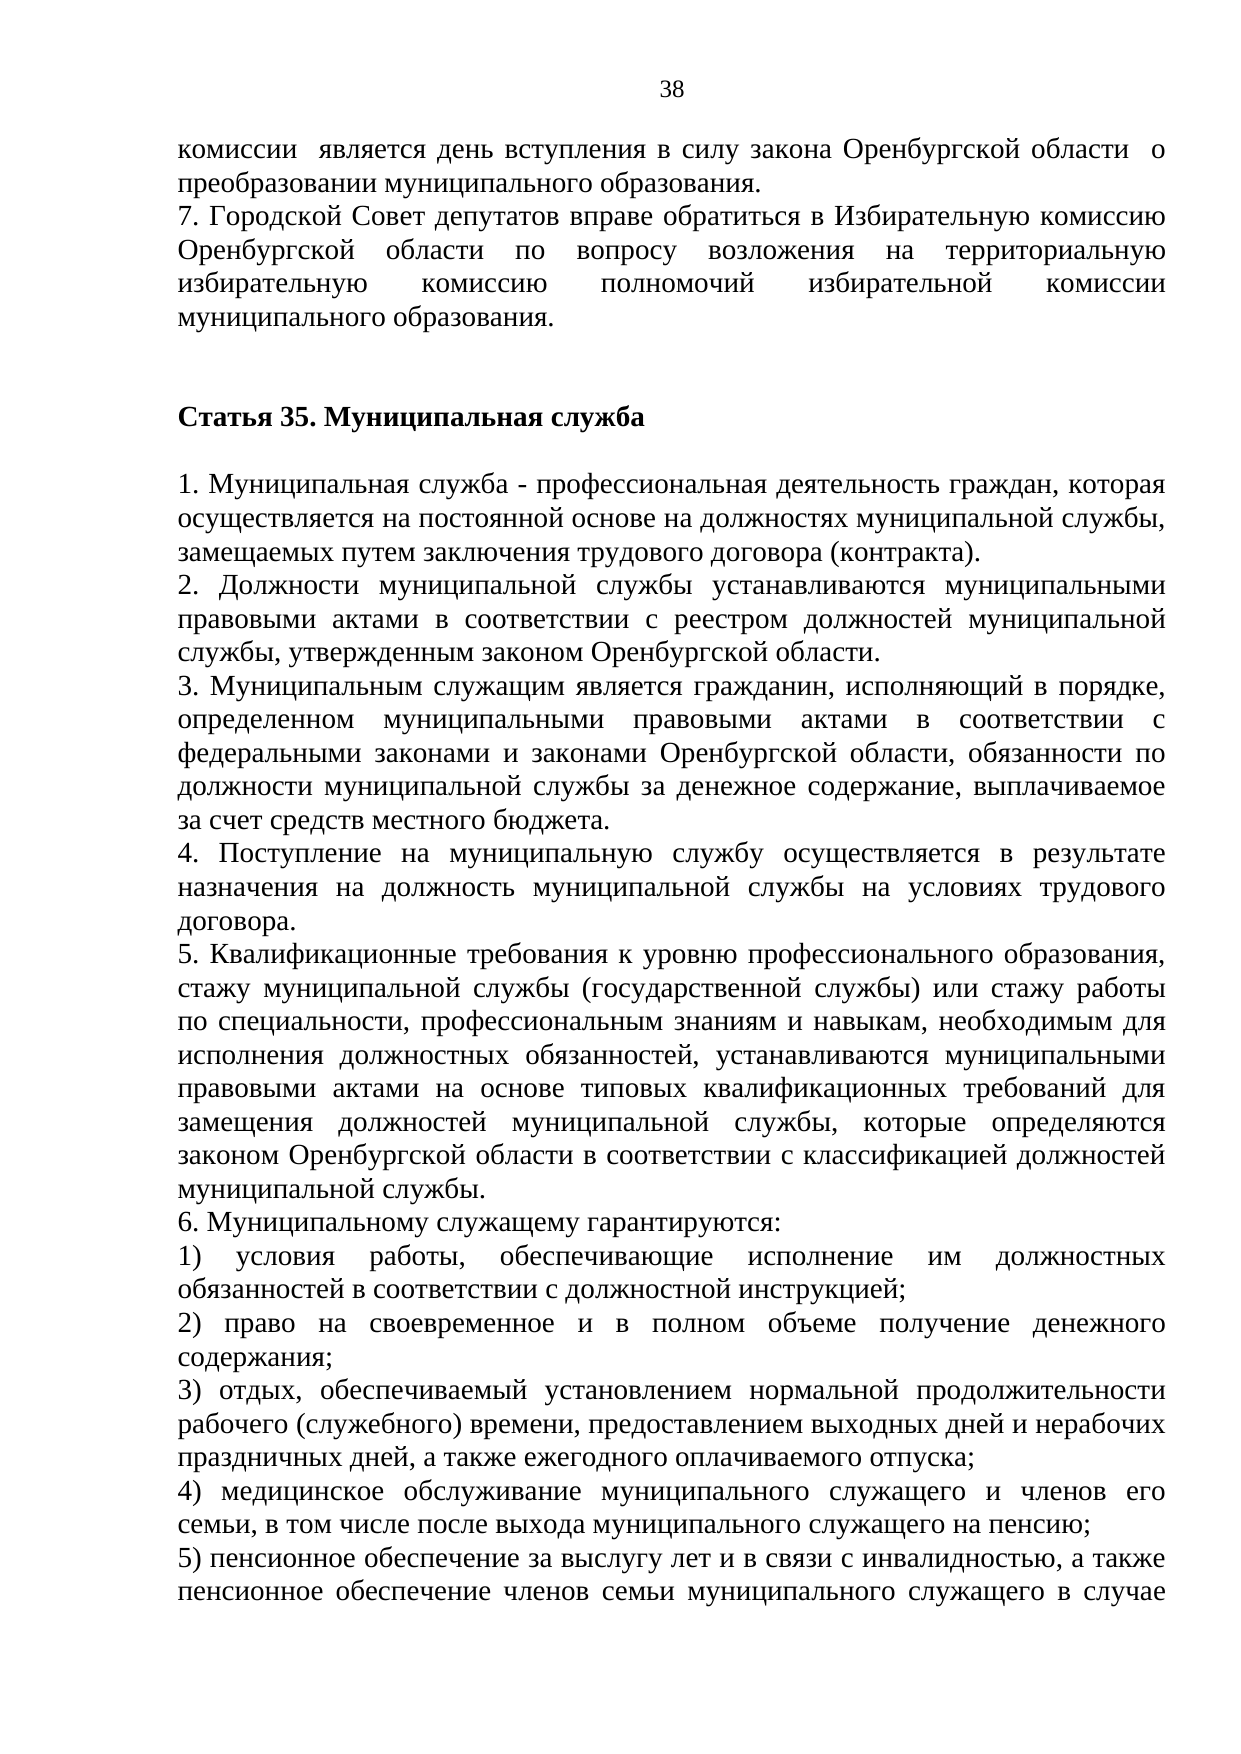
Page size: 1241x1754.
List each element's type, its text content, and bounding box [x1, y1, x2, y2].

text 4. Поступление на муниципальную службу осуществляется в результате назначения на должность муниципальной службы на условиях трудового договора. [177, 836, 1167, 936]
text 2. Должности муниципальной службы устанавливаются муниципальными правовыми актами в соответствии с реестром должностей муниципальной службы, утвержденным законом Оренбургской области. [177, 567, 1167, 668]
text 1. Муниципальная служба - профессиональная деятельность граждан, которая осуществляется на постоянной основе на должностях муниципальной службы, замещаемых путем заключения трудового договора (контракта). [177, 467, 1167, 567]
text 3. Муниципальным служащим является гражданин, исполняющий в порядке, определенном муниципальными правовыми актами в соответствии с федеральными законами и законами Оренбургской области, обязанности по должности муниципальной службы за денежное содержание, выплачиваемое за счет средств местного бюджета. [177, 668, 1167, 836]
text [177, 131, 1167, 198]
text 6. Муниципальному служащему гарантируются: [177, 1204, 1167, 1238]
text Статья 35. Муниципальная служба [177, 399, 1167, 433]
text 4) медицинское обслуживание муниципального служащего и членов его семьи, в том числе после выхода муниципального служащего на пенсию; [177, 1473, 1167, 1540]
text 1) условия работы, обеспечивающие исполнение им должностных обязанностей в соответствии с должностной инструкцией; [177, 1238, 1167, 1305]
text 2) право на своевременное и в полном объеме получение денежного содержания; [177, 1305, 1167, 1372]
text 5. Квалификационные требования к уровню профессионального образования, стажу муниципальной службы (государственной службы) или стажу работы по специальности, профессиональным знаниям и навыкам, необходимым для исполнения должностных обязанностей, устанавливаются муниципальными правовыми актами на основе типовых квалификационных требований для замещения должностей муниципальной службы, которые определяются законом Оренбургской области в соответствии с классификацией должностей муниципальной службы. [177, 936, 1167, 1204]
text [177, 1540, 1167, 1607]
text 7. Городской Совет депутатов вправе обратиться в Избирательную комиссию Оренбургской области по вопросу возложения на территориальную избирательную комиссию полномочий избирательной комиссии муниципального образования. [177, 198, 1167, 332]
text 3) отдых, обеспечиваемый установлением нормальной продолжительности рабочего (служебного) времени, предоставлением выходных дней и нерабочих праздничных дней, а также ежегодного оплачиваемого отпуска; [177, 1372, 1167, 1473]
